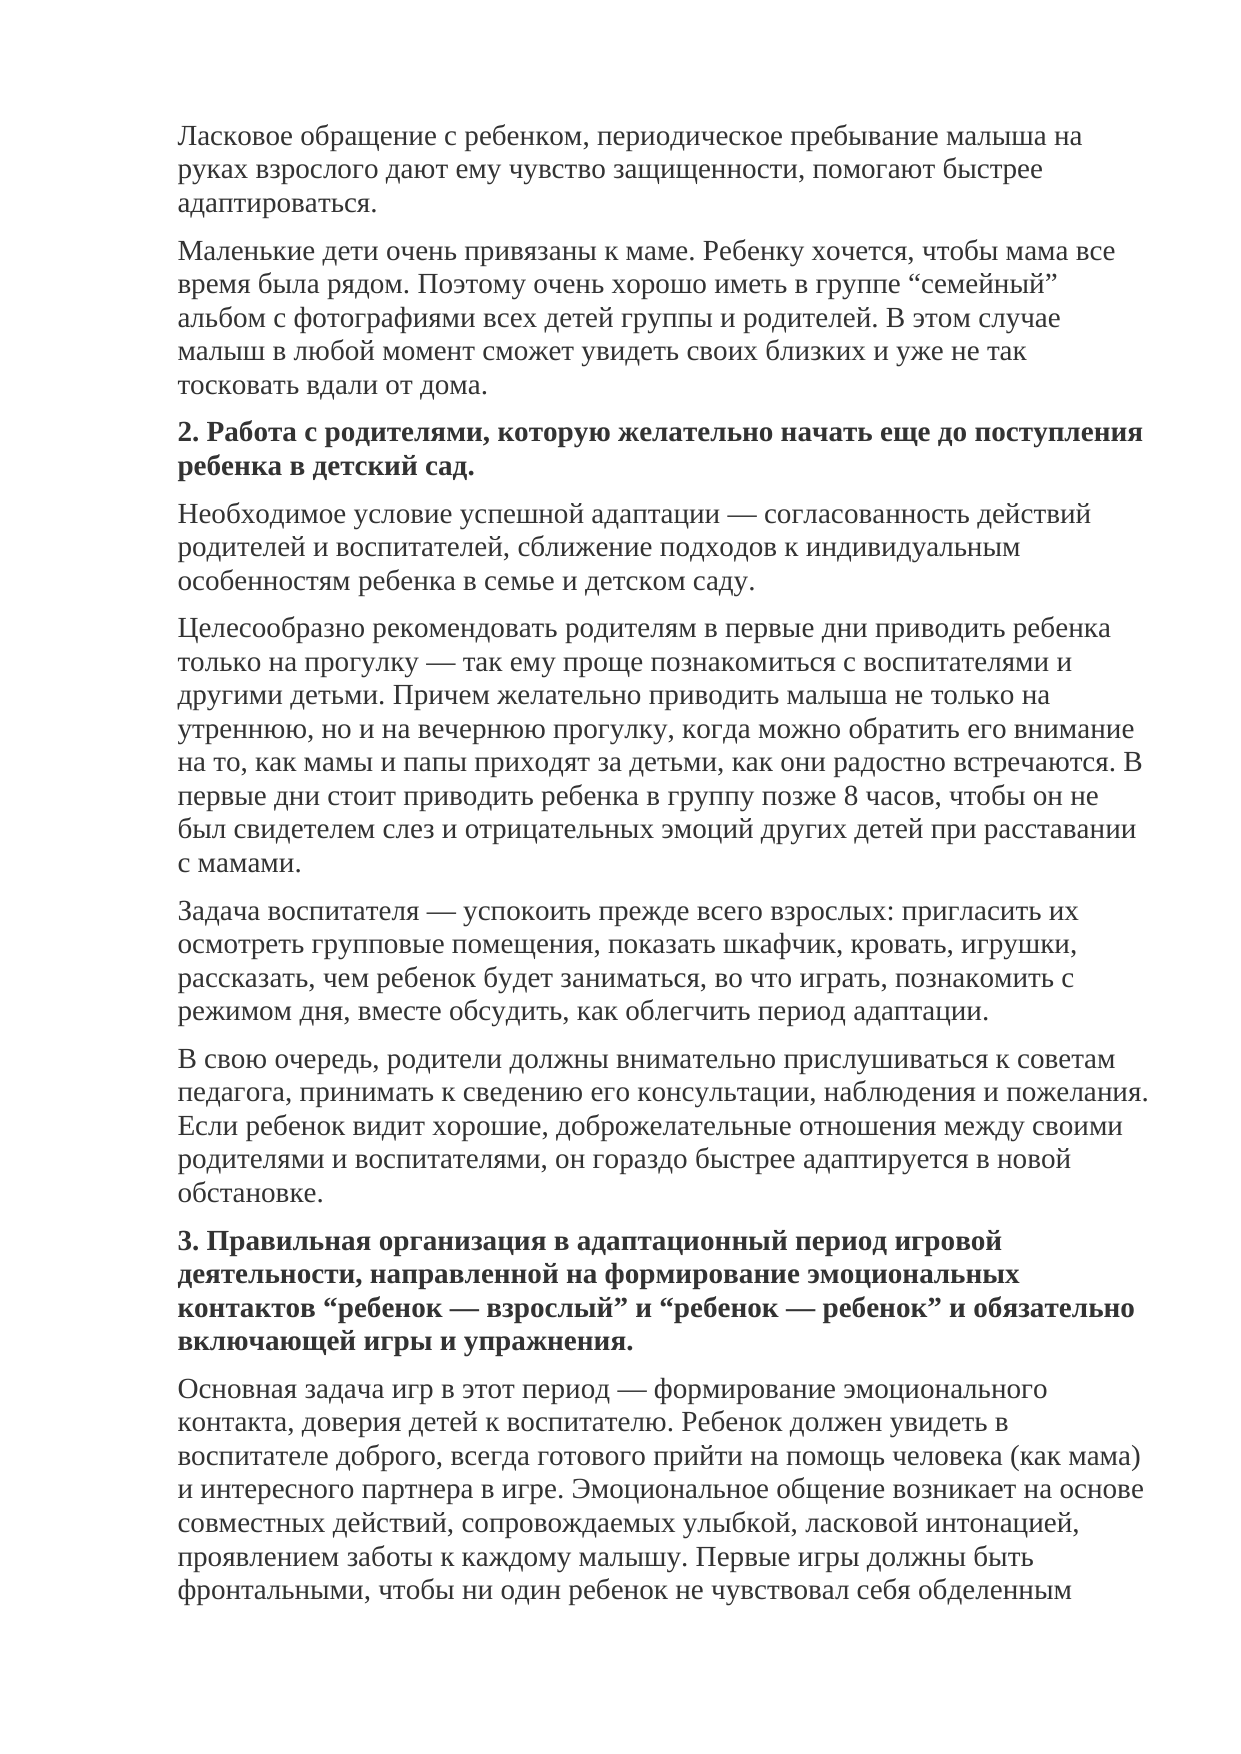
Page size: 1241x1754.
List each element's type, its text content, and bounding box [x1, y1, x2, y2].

text 2. Работа с родителями, которую желательно начать еще до поступления ребенка в детский сад. [177, 414, 1152, 482]
text Задача воспитателя — успокоить прежде всего взрослых: пригласить их осмотреть групповые помещения, показать шкафчик, кровать, игрушки, рассказать, чем ребенок будет заниматься, во что играть, познакомить с режимом дня, вместе обсудить, как облегчить период адаптации. [177, 893, 1152, 1027]
text Маленькие дети очень привязаны к маме. Ребенку хочется, чтобы мама все время была рядом. Поэтому очень хорошо иметь в группе “семейный” альбом с фотографиями всех детей группы и родителей. В этом случае малыш в любой момент сможет увидеть своих близких и уже не так тосковать вдали от дома. [177, 233, 1152, 401]
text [177, 1371, 1152, 1606]
text Ласковое обращение с ребенком, периодическое пребывание малыша на руках взрослого дают ему чувство защищенности, помогают быстрее адаптироваться. [177, 118, 1152, 219]
text 3. Правильная организация в адаптационный период игровой деятельности, направленной на формирование эмоциональных контактов “ребенок — взрослый” и “ребенок — ребенок” и обязательно включающей игры и упражнения. [177, 1223, 1152, 1357]
text Необходимое условие успешной адаптации — согласованность действий родителей и воспитателей, сближение подходов к индивидуальным особенностям ребенка в семье и детском саду. [177, 496, 1152, 596]
text Целесообразно рекомендовать родителям в первые дни приводить ребенка только на прогулку — так ему проще познакомиться с воспитателями и другими детьми. Причем желательно приводить малыша не только на утреннюю, но и на вечернюю прогулку, когда можно обратить его внимание на то, как мамы и папы приходят за детьми, как они радостно встречаются. В первые дни стоит приводить ребенка в группу позже 8 часов, чтобы он не был свидетелем слез и отрицательных эмоций других детей при расставании с мамами. [177, 610, 1152, 879]
text В свою очередь, родители должны внимательно прислушиваться к советам педагога, принимать к сведению его консультации, наблюдения и пожелания. Если ребенок видит хорошие, доброжелательные отношения между своими родителями и воспитателями, он гораздо быстрее адаптируется в новой обстановке. [177, 1041, 1152, 1209]
